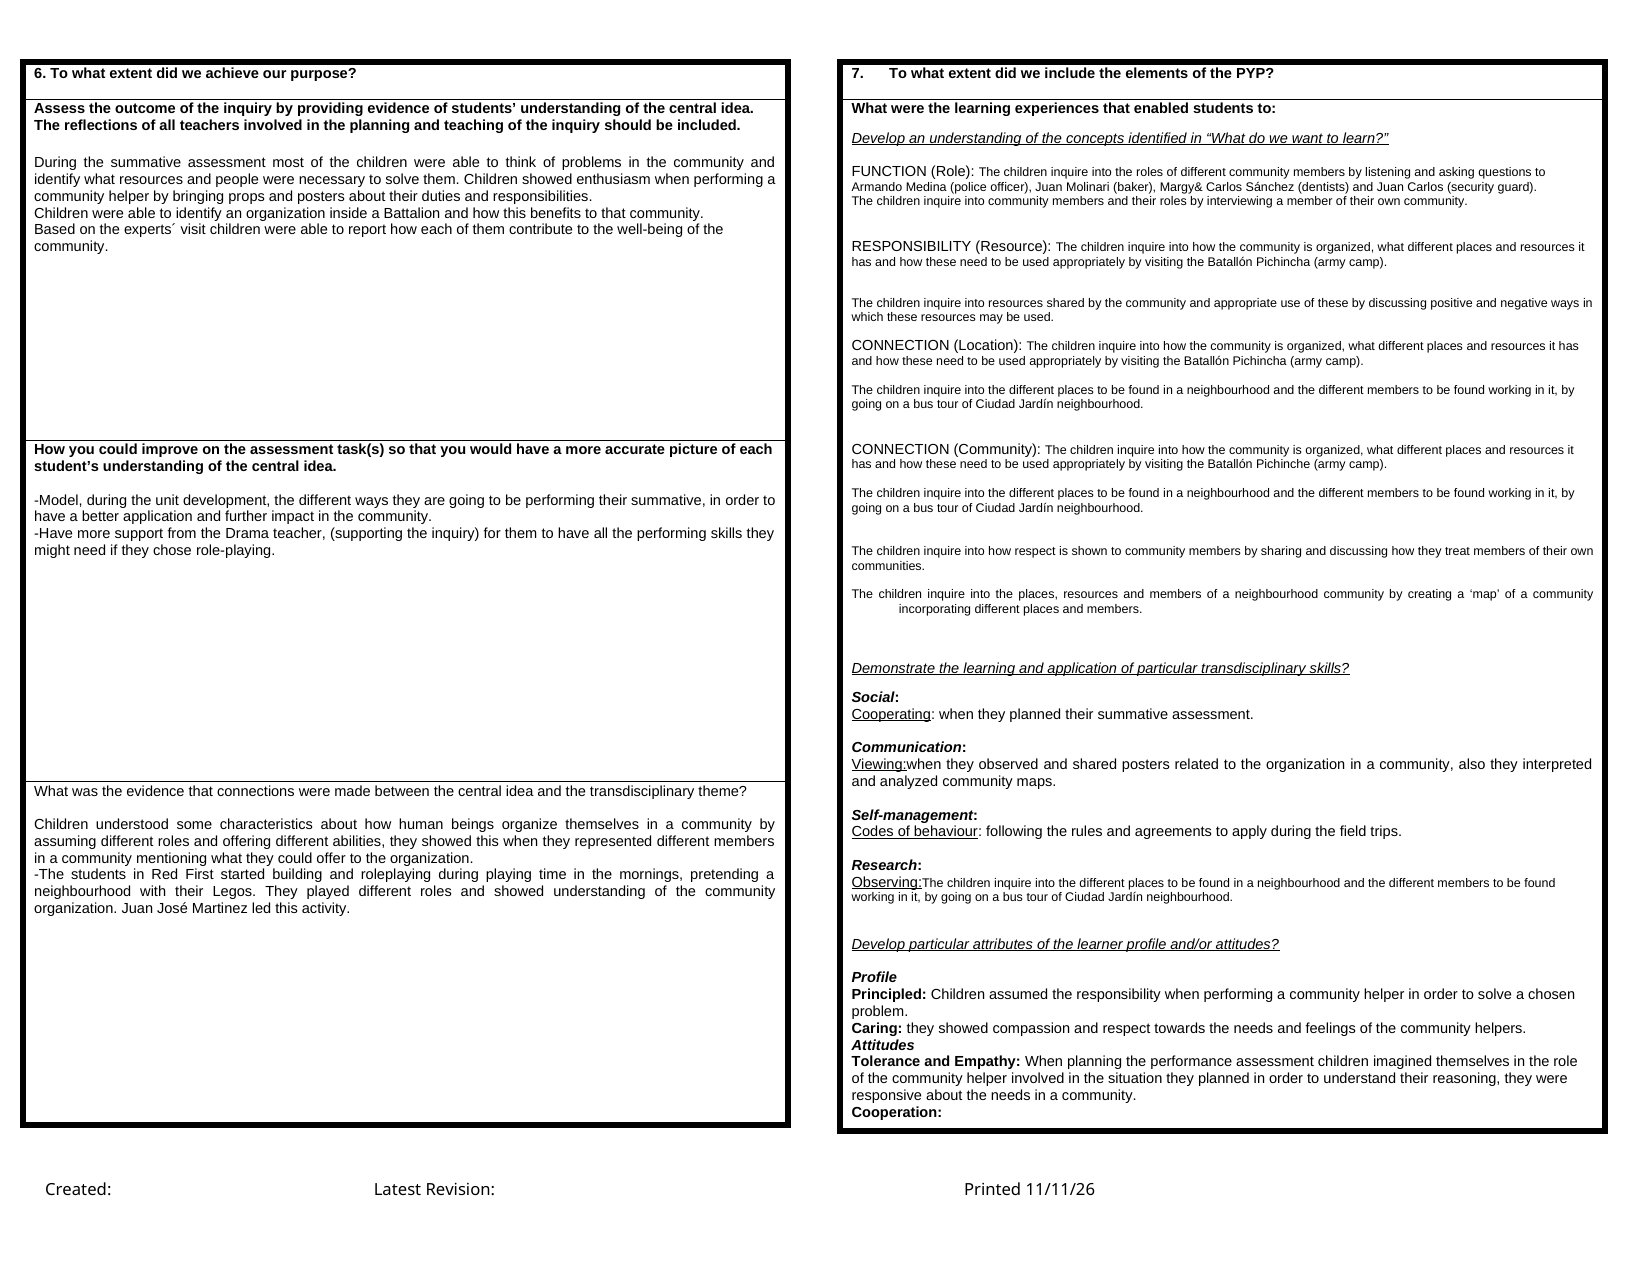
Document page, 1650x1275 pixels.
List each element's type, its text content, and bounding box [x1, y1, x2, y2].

table_cell What were the learning experiences that enabled students to: Develop an understanding of the concepts identified in “What do we want to learn?” FUNCTION (Role): The children inquire into the roles of different community members by listening and asking questions to Armando Medina (police officer), Juan Molinari (baker), Margy& Carlos Sánchez (dentists) and Juan Carlos (security guard). The children inquire into community members and their roles by interviewing a member of their own community. RESPONSIBILITY (Resource): The children inquire into how the community is organized, what different places and resources it has and how these need to be used appropriately by visiting the Batallón Pichincha (army camp). The children inquire into resources shared by the community and appropriate use of these by discussing positive and negative ways in which these resources may be used. CONNECTION (Location): The children inquire into how the community is organized, what different places and resources it has and how these need to be used appropriately by visiting the Batallón Pichincha (army camp). The children inquire into the different places to be found in a neighbourhood and the different members to be found working in it, by going on a bus tour of Ciudad Jardín neighbourhood. CONNECTION (Community): The children inquire into how the community is organized, what different places and resources it has and how these need to be used appropriately by visiting the Batallón Pichinche (army camp). The children inquire into the different places to be found in a neighbourhood and the different members to be found working in it, by going on a bus tour of Ciudad Jardín neighbourhood. The children inquire into how respect is shown to community members by sharing and discussing how they treat members of their own communities. The children inquire into the places, resources and members of a neighbourhood community by creating a ‘map’ of a community incorporating different places and members. Demonstrate the learning and application of particular transdisciplinary skills? Social: Cooperating: when they planned their summative assessment. Communication: Viewing:when they observed and shared posters related to the organization in a community, also they interpreted and analyzed community maps. Self-management: Codes of behaviour: following the rules and agreements to apply during the field trips. Research: Observing:The children inquire into the different places to be found in a neighbourhood and the different members to be found working in it, by going on a bus tour of Ciudad Jardín neighbourhood. Develop particular attributes of the learner profile and/or attitudes? Profile Principled: Children assumed the responsibility when performing a community helper in order to solve a chosen problem. Caring: they showed compassion and respect towards the needs and feelings of the community helpers. Attitudes Tolerance and Empathy: When planning the performance assessment children imagined themselves in the role of the community helper involved in the situation they planned in order to understand their reasoning, they were responsive about the needs in a community. Cooperation: [843, 100, 1602, 1128]
table_header 7. To what extent did we include the elements of the PYP? [843, 65, 1602, 98]
table_cell How you could improve on the assessment task(s) so that you would have a more accurate picture of each student’s understanding of the central idea. -Model, during the unit development, the different ways they are going to be performing their summative, in order to have a better application and further impact in the community. -Have more support from the Drama teacher, (supporting the inquiry) for them to have all the performing skills they might need if they chose role-playing. [26, 441, 785, 781]
table_header 6. To what extent did we achieve our purpose? [26, 65, 785, 98]
table_cell Assess the outcome of the inquiry by providing evidence of students’ understanding of the central idea. The reflections of all teachers involved in the planning and teaching of the inquiry should be included. During the summative assessment most of the children were able to think of problems in the community and identify what resources and people were necessary to solve them. Children showed enthusiasm when performing a community helper by bringing props and posters about their duties and responsibilities. Children were able to identify an organization inside a Battalion and how this benefits to that community. Based on the experts´ visit children were able to report how each of them contribute to the well-being of the community. [26, 100, 785, 439]
table_cell What was the evidence that connections were made between the central idea and the transdisciplinary theme? Children understood some characteristics about how human beings organize themselves in a community by assuming different roles and offering different abilities, they showed this when they represented different members in a community mentioning what they could offer to the organization. -The students in Red First started building and roleplaying during playing time in the mornings, pretending a neighbourhood with their Legos. They played different roles and showed understanding of the community organization. Juan José Martinez led this activity. [26, 782, 785, 1122]
